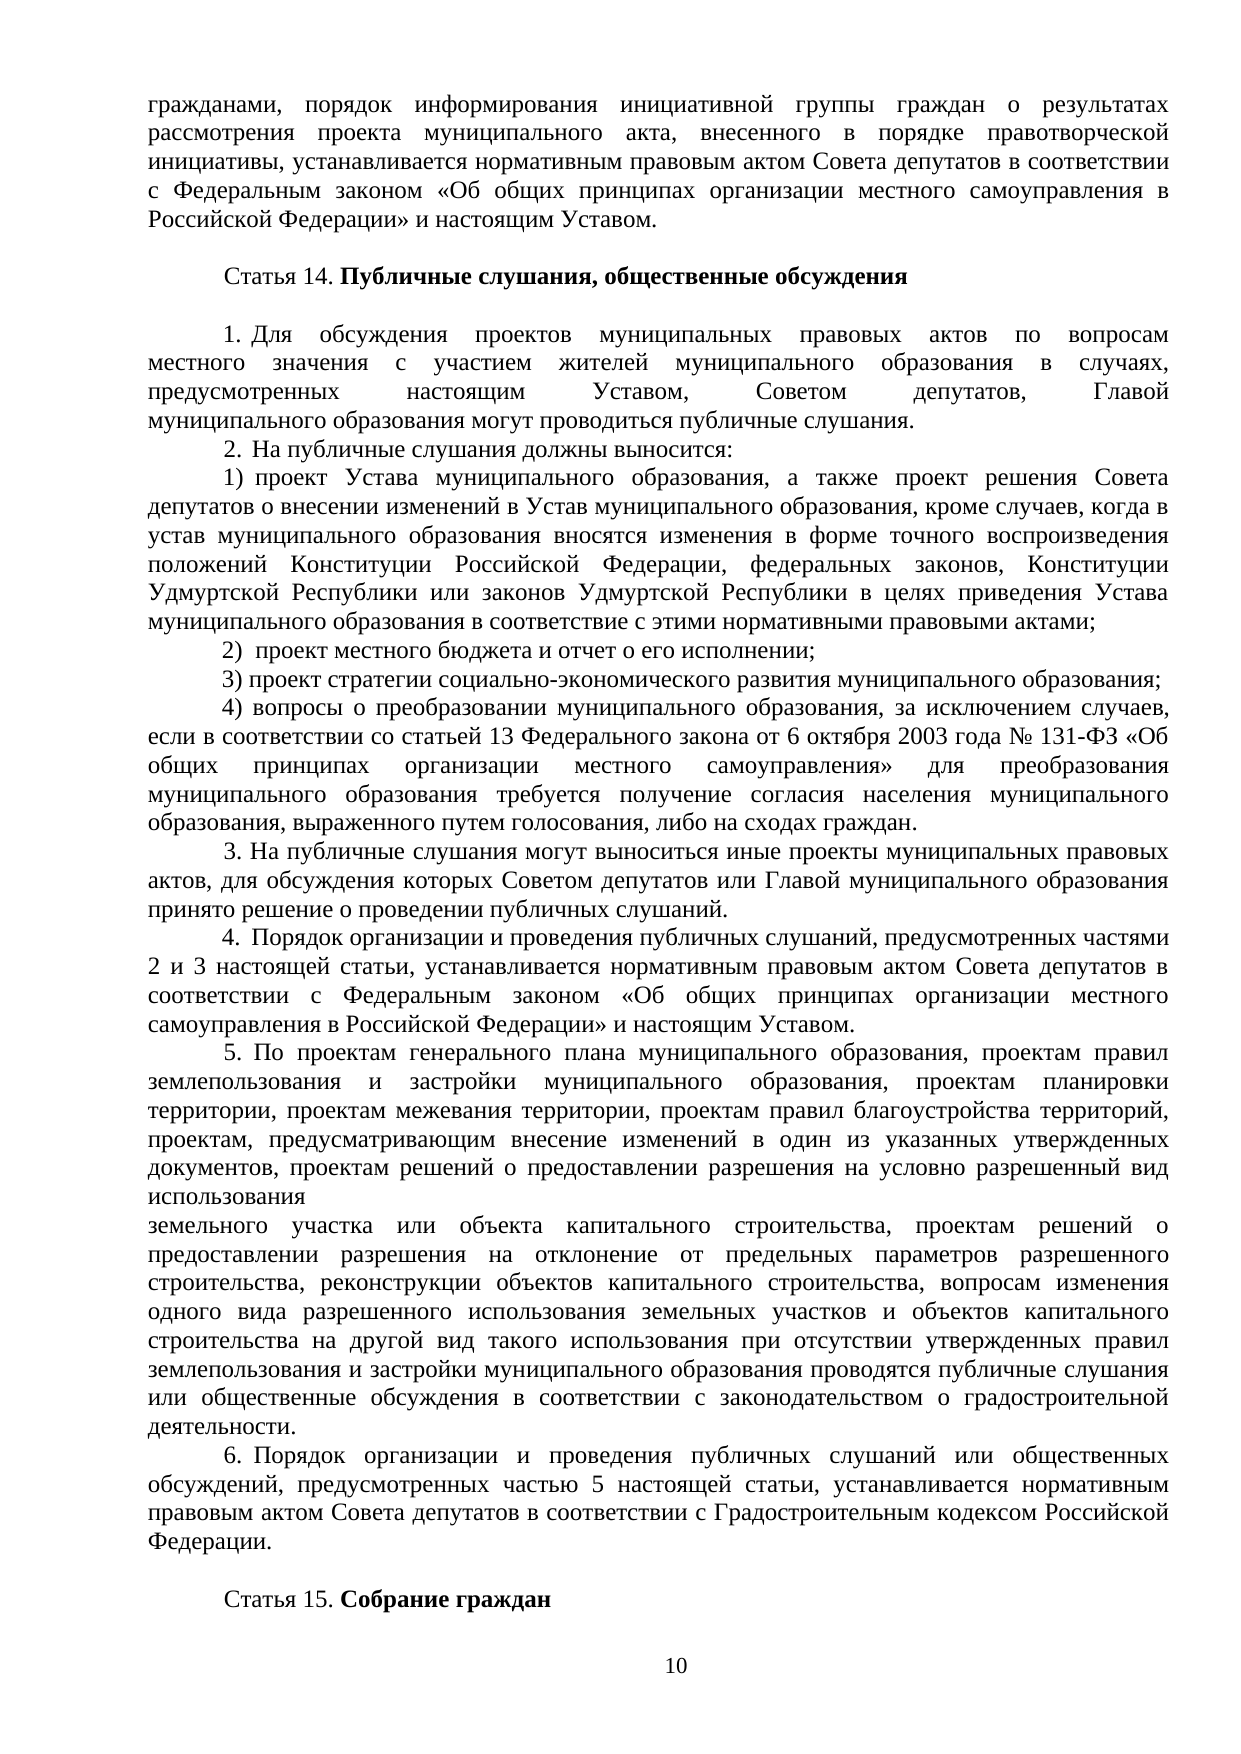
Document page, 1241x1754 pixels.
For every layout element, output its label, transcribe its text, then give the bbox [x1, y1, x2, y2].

text 1. Для обсуждения проектов муниципальных правовых актов по вопросам местного значения с участием жителей муниципального образования в случаях, предусмотренных настоящим Уставом, Советом депутатов, Главой муниципального образования могут проводиться публичные слушания. [148, 319, 1170, 434]
text 4) вопросы о преобразовании муниципального образования, за исключением случаев, если в соответствии со статьей 13 Федерального закона от 6 октября 2003 года № 131-ФЗ «Об общих принципах организации местного самоуправления» для преобразования муниципального образования требуется получение согласия населения муниципального образования, выраженного путем голосования, либо на сходах граждан. [148, 692, 1170, 836]
text 4. Порядок организации и проведения публичных слушаний, предусмотренных частями 2 и 3 настоящей статьи, устанавливается нормативным правовым актом Совета депутатов в соответствии с Федеральным законом «Об общих принципах организации местного самоуправления в Российской Федерации» и настоящим Уставом. [148, 922, 1170, 1037]
text 6. Порядок организации и проведения публичных слушаний или общественных обсуждений, предусмотренных частью 5 настоящей статьи, устанавливается нормативным правовым актом Совета депутатов в соответствии с Градостроительным кодексом Российской Федерации. [148, 1440, 1170, 1555]
text 1) проект Устава муниципального образования, а также проект решения Совета депутатов о внесении изменений в Устав муниципального образования, кроме случаев, когда в устав муниципального образования вносятся изменения в форме точного воспроизведения положений Конституции Российской Федерации, федеральных законов, Конституции Удмуртской Республики или законов Удмуртской Республики в целях приведения Устава муниципального образования в соответствие с этими нормативными правовыми актами; [148, 462, 1170, 635]
text 2. На публичные слушания должны выносится: [223, 434, 1170, 462]
text Статья 14. Публичные слушания, общественные обсуждения [224, 261, 1170, 290]
text 3) проект стратегии социально-экономического развития муниципального образования; [148, 664, 1170, 692]
text 5. По проектам генерального плана муниципального образования, проектам правил землепользования и застройки муниципального образования, проектам планировки территории, проектам межевания территории, проектам правил благоустройства территорий, проектам, предусматривающим внесение изменений в один из указанных утвержденных документов, проектам решений о предоставлении разрешения на условно разрешенный вид использования земельного участка или объекта капитального строительства, проектам решений о предоставлении разрешения на отклонение от предельных параметров разрешенного строительства, реконструкции объектов капитального строительства, вопросам изменения одного вида разрешенного использования земельных участков и объектов капитального строительства на другой вид такого использования при отсутствии утвержденных правил землепользования и застройки муниципального образования проводятся публичные слушания или общественные обсуждения в соответствии с законодательством о градостроительной деятельности. [148, 1037, 1170, 1440]
text 2) проект местного бюджета и отчет о его исполнении; [148, 635, 1170, 664]
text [148, 89, 1170, 232]
text Статья 15. Собрание граждан [224, 1584, 1170, 1612]
text 3. На публичные слушания могут выноситься иные проекты муниципальных правовых актов, для обсуждения которых Советом депутатов или Главой муниципального образования принято решение о проведении публичных слушаний. [148, 836, 1170, 922]
